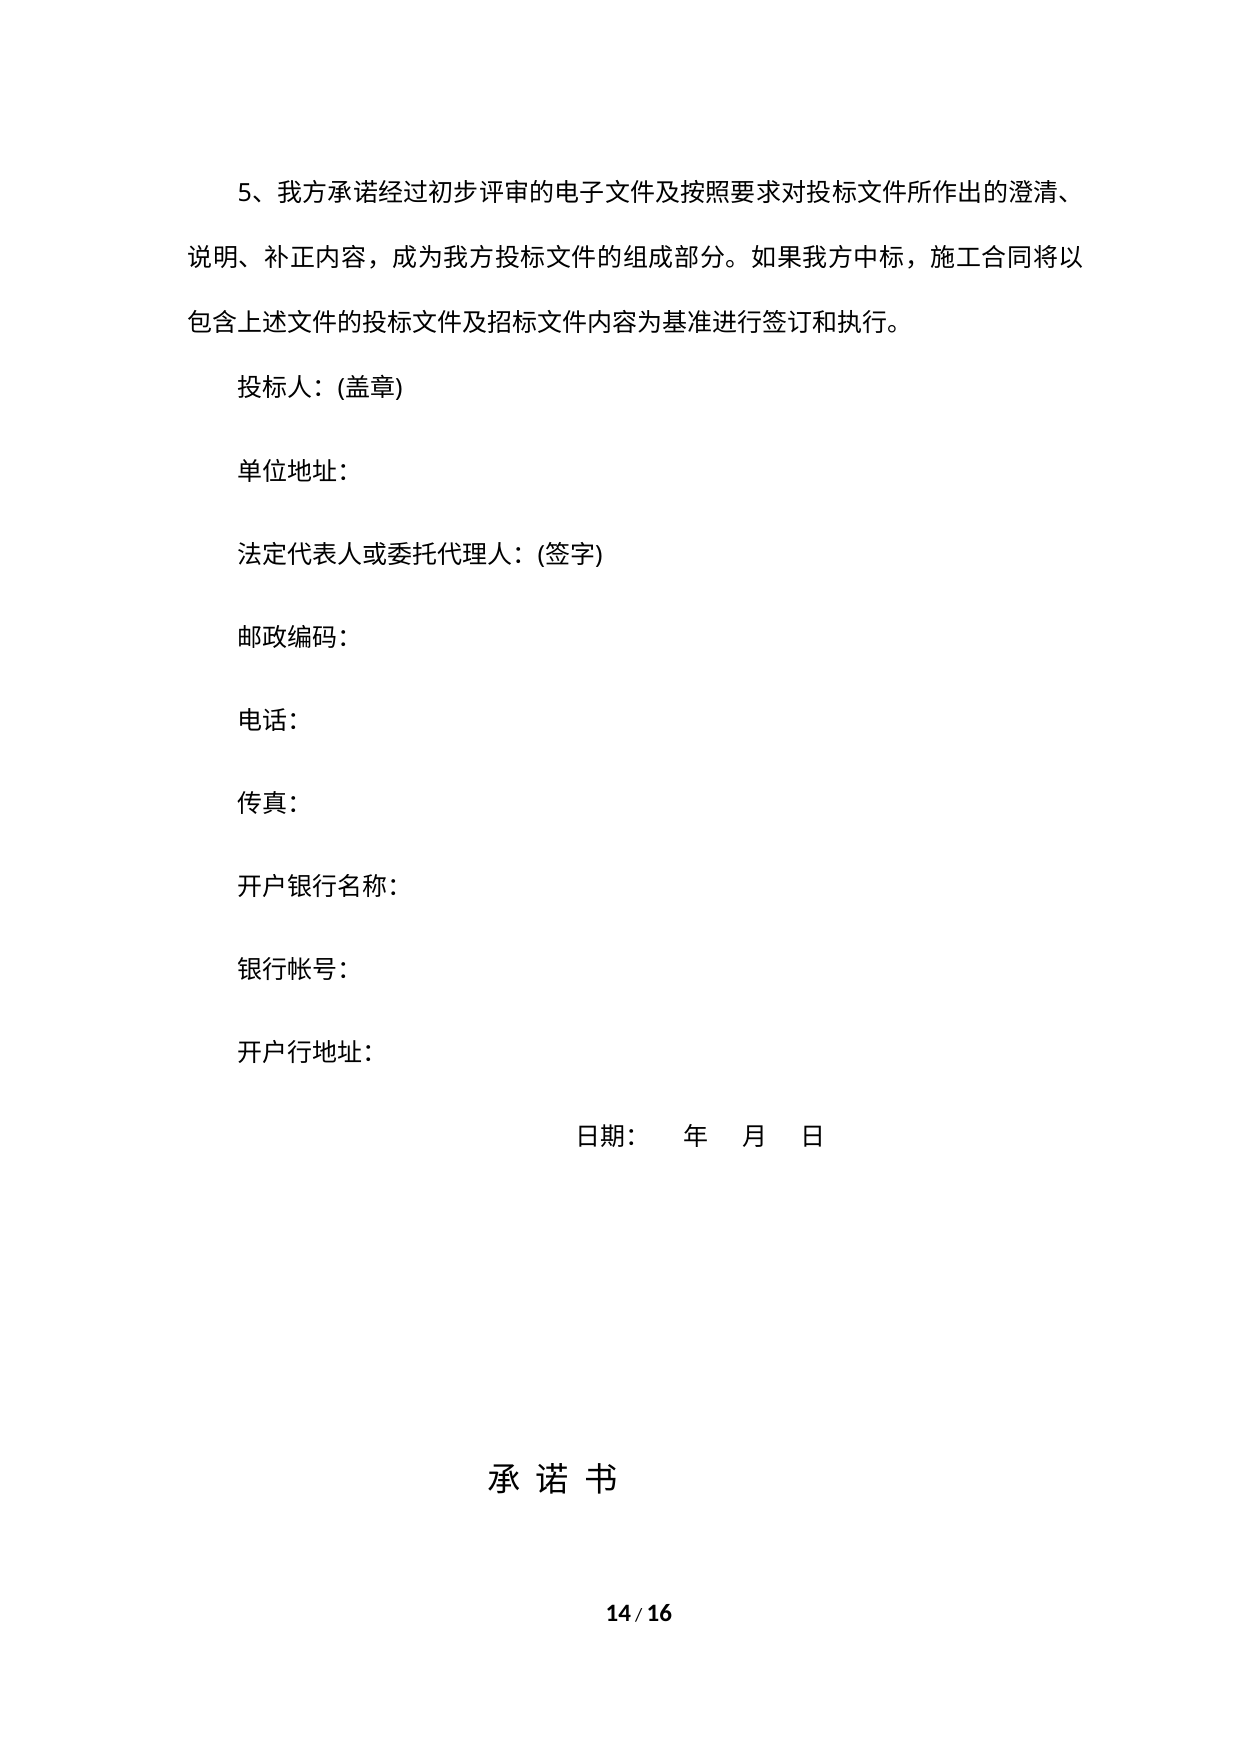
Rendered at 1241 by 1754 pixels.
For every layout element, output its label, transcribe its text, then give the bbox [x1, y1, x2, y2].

text 投标人：(盖章) [187, 353, 1085, 418]
text 单位地址： [187, 437, 1085, 502]
text 电话： [187, 686, 1085, 751]
text 开户银行名称： [187, 852, 1085, 917]
text 法定代表人或委托代理人：(签字) [187, 520, 1085, 585]
text 日期： 年 月 日 [187, 1102, 1085, 1167]
text 开户行地址： [187, 1018, 1085, 1083]
text 传真： [187, 769, 1085, 834]
text 银行帐号： [187, 935, 1085, 1000]
text 5、我方承诺经过初步评审的电子文件及按照要求对投标文件所作出的澄清、说明、补正内容，成为我方投标文件的组成部分。如果我方中标，施工合同将以包含上述文件的投标文件及招标文件内容为基准进行签订和执行。 [187, 158, 1085, 353]
text 邮政编码： [187, 603, 1085, 668]
text 承 诺 书 [187, 1445, 1085, 1510]
